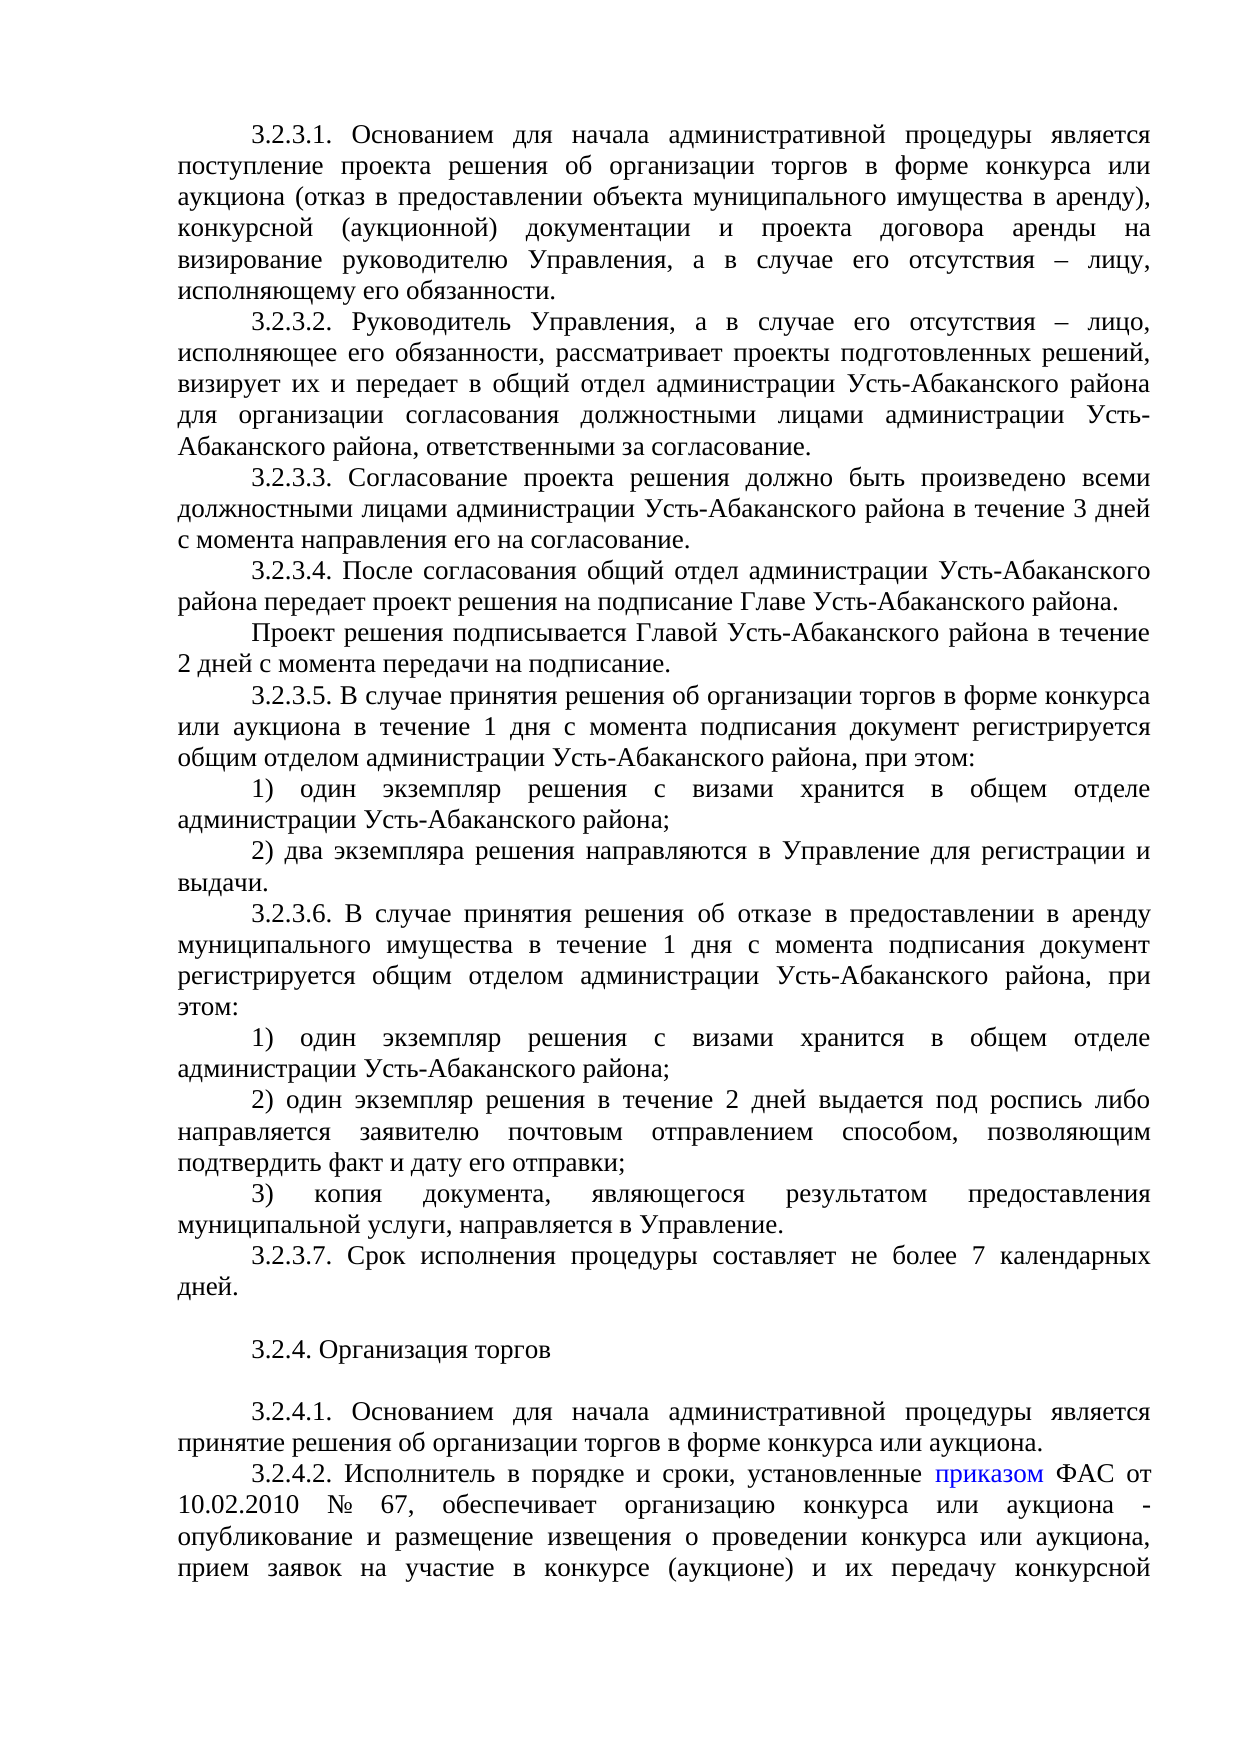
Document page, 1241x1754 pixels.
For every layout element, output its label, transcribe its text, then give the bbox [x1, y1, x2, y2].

text 3.2.4.1. Основанием для начала административной процедуры является принятие решения об организации торгов в форме конкурса или аукциона. [177, 1395, 1152, 1457]
text 2) один экземпляр решения в течение 2 дней выдается под роспись либо направляется заявителю почтовым отправлением способом, позволяющим подтвердить факт и дату его отправки; [177, 1084, 1152, 1177]
text 3.2.3.7. Срок исполнения процедуры составляет не более 7 календарных дней. [177, 1239, 1152, 1302]
text 3.2.3.6. В случае принятия решения об отказе в предоставлении в аренду муниципального имущества в течение 1 дня с момента подписания документ регистрируется общим отделом администрации Усть-Абаканского района, при этом: [177, 897, 1152, 1021]
text 3.2.3.4. После согласования общий отдел администрации Усть-Абаканского района передает проект решения на подписание Главе Усть-Абаканского района. [177, 554, 1152, 616]
text 2) два экземпляра решения направляются в Управление для регистрации и выдачи. [177, 834, 1152, 897]
text 3) копия документа, являющегося результатом предоставления муниципальной услуги, направляется в Управление. [177, 1177, 1152, 1239]
text 1) один экземпляр решения с визами хранится в общем отделе администрации Усть-Абаканского района; [177, 1021, 1152, 1084]
text 3.2.4. Организация торгов [177, 1333, 1152, 1364]
text 3.2.3.2. Руководитель Управления, а в случае его отсутствия – лицо, исполняющее его обязанности, рассматривает проекты подготовленных решений, визирует их и передает в общий отдел администрации Усть-Абаканского района для организации согласования должностными лицами администрации Усть-Абаканского района, ответственными за согласование. [177, 305, 1152, 461]
text 3.2.3.1. Основанием для начала административной процедуры является поступление проекта решения об организации торгов в форме конкурса или аукциона (отказ в предоставлении объекта муниципального имущества в аренду), конкурсной (аукционной) документации и проекта договора аренды на визирование руководителю Управления, а в случае его отсутствия – лицу, исполняющему его обязанности. [177, 118, 1152, 305]
text 3.2.3.3. Согласование проекта решения должно быть произведено всеми должностными лицами администрации Усть-Абаканского района в течение 3 дней с момента направления его на согласование. [177, 461, 1152, 554]
text 1) один экземпляр решения с визами хранится в общем отделе администрации Усть-Абаканского района; [177, 772, 1152, 834]
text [177, 1457, 1152, 1582]
text 3.2.3.5. В случае принятия решения об организации торгов в форме конкурса или аукциона в течение 1 дня с момента подписания документ регистрируется общим отделом администрации Усть-Абаканского района, при этом: [177, 679, 1152, 772]
text Проект решения подписывается Главой Усть-Абаканского района в течение 2 дней с момента передачи на подписание. [177, 616, 1152, 679]
